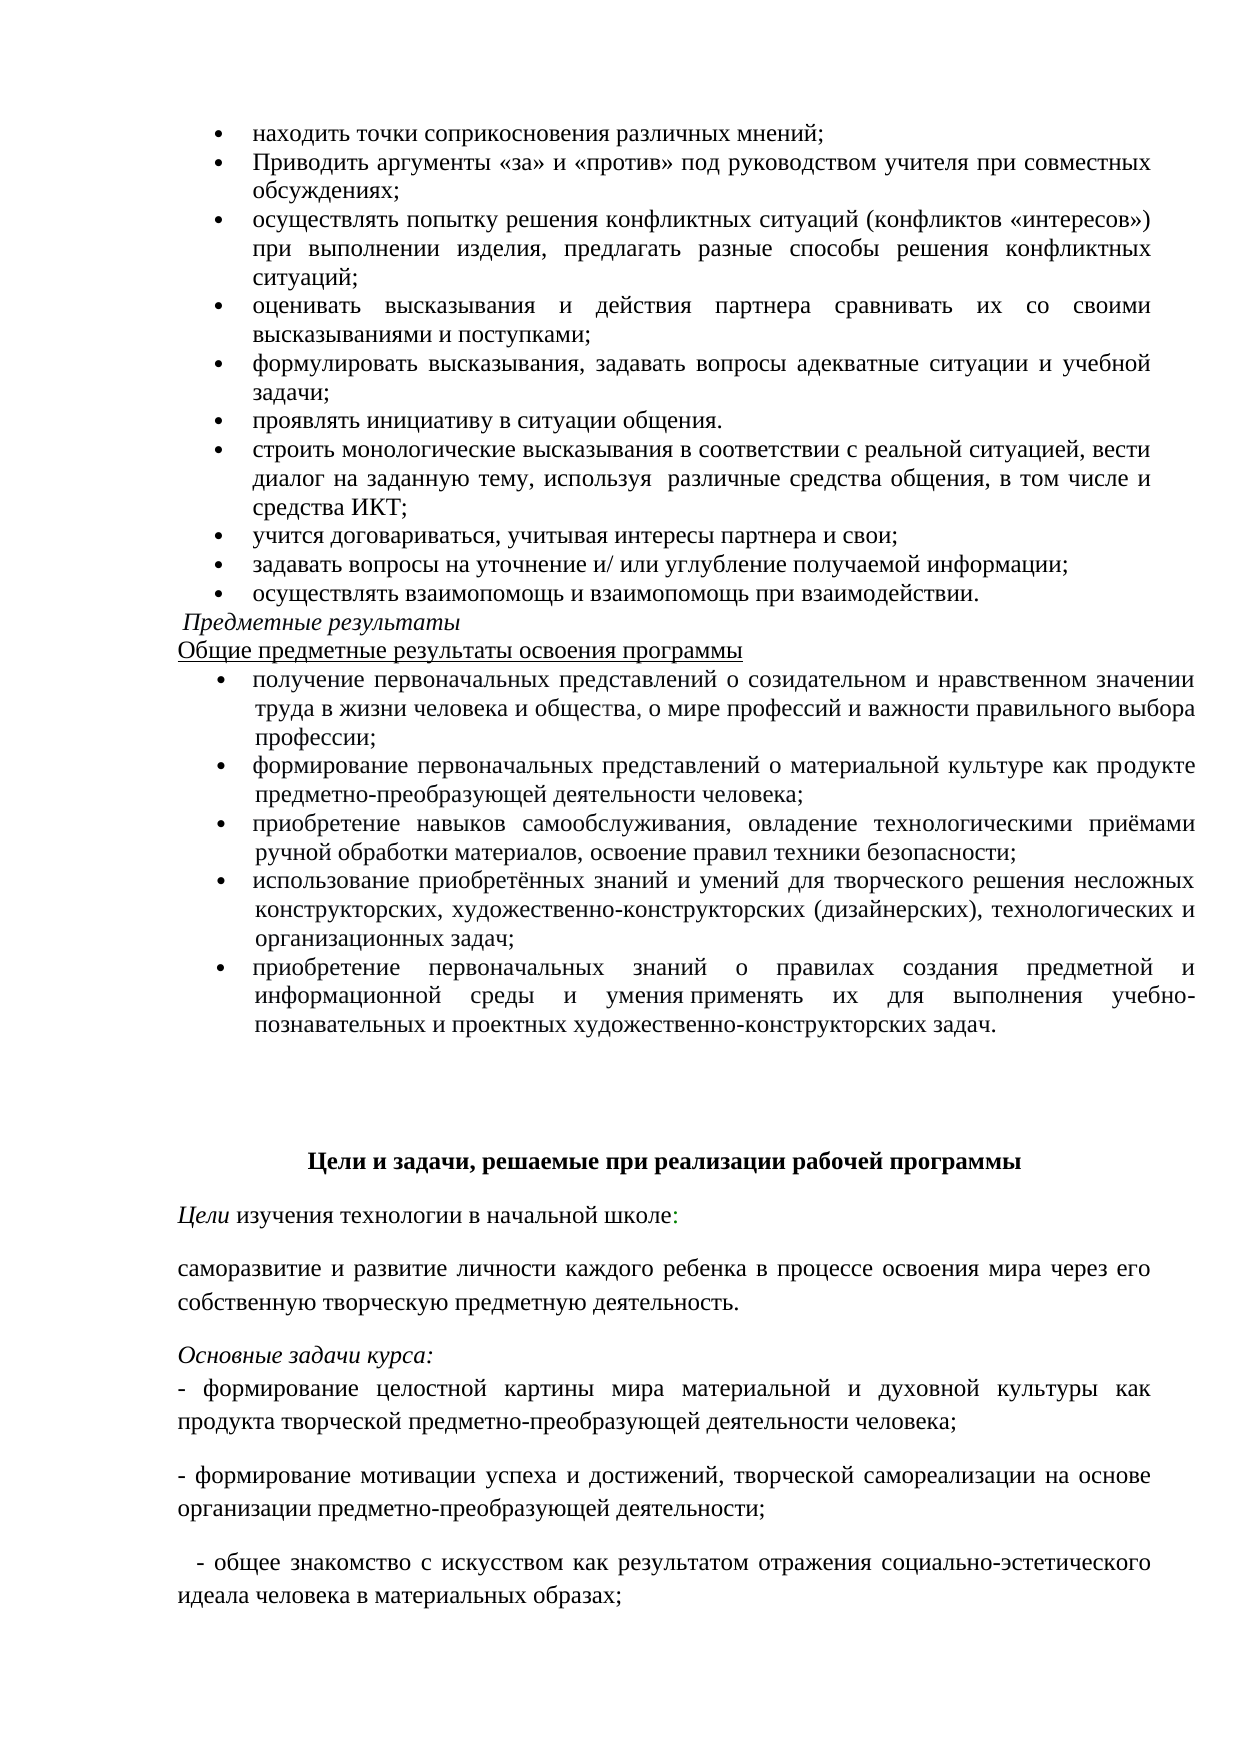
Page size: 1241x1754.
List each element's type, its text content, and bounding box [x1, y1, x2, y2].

text - формирование мотивации успеха и достижений, творческой самореализации на основе организации предметно-преобразующей деятельности; [177, 1460, 1152, 1522]
text Цели и задачи, решаемые при реализации рабочей программы [177, 1146, 1152, 1174]
list учится договариваться, учитывая интересы партнера и свои; [215, 521, 1152, 549]
list приобретение навыков самообслуживания, овладение технологическими приёмами ручной обработки материалов, освоение правил техники безопасности; [217, 808, 1195, 866]
text Цели изучения технологии в начальной школе: [177, 1200, 1152, 1228]
list осуществлять взаимопомощь и взаимопомощь при взаимодействии. [215, 578, 1152, 607]
text - формирование целостной картины мира материальной и духовной культуры как продукта творческой предметно-преобразующей деятельности человека; [177, 1373, 1152, 1435]
list строить монологические высказывания в соответствии с реальной ситуацией, вести диалог на заданную тему, используя различные средства общения, в том числе и средства ИКТ; [215, 434, 1152, 521]
text Предметные результаты [182, 607, 1195, 636]
list проявлять инициативу в ситуации общения. [215, 406, 1152, 434]
list находить точки соприкосновения различных мнений; [215, 118, 1152, 147]
list осуществлять попытку решения конфликтных ситуаций (конфликтов «интересов») при выполнении изделия, предлагать разные способы решения конфликтных ситуаций; [215, 204, 1152, 291]
list получение первоначальных представлений о созидательном и нравственном значении труда в жизни человека и общества, о мире профессий и важности правильного выбора профессии; [217, 664, 1195, 751]
list Приводить аргументы «за» и «против» под руководством учителя при совместных обсуждениях; [215, 147, 1152, 204]
list формулировать высказывания, задавать вопросы адекватные ситуации и учебной задачи; [215, 348, 1152, 406]
list формирование первоначальных представлений о материальной культуре как продукте предметно-преобразующей деятельности человека; [217, 751, 1195, 808]
list задавать вопросы на уточнение и/ или углубление получаемой информации; [215, 549, 1152, 578]
list использование приобретённых знаний и умений для творческого решения несложных конструкторских, художественно-конструкторских (дизайнерских), технологических и организационных задач; [217, 866, 1195, 952]
text Основные задачи курса: [177, 1340, 1152, 1369]
list приобретение первоначальных знаний о правилах создания предметной и информационной среды и умения применять их для выполнения учебно-познавательных и проектных художественно-конструкторских задач. [217, 952, 1195, 1038]
text саморазвитие и развитие личности каждого ребенка в процессе освоения мира через его собственную творческую предметную деятельность. [177, 1253, 1152, 1315]
text - общее знакомство с искусством как результатом отражения социально-эстетического идеала человека в материальных образах; [177, 1547, 1152, 1609]
text Общие предметные результаты освоения программы [177, 636, 1152, 664]
list оценивать высказывания и действия партнера сравнивать их со своими высказываниями и поступками; [215, 291, 1152, 348]
